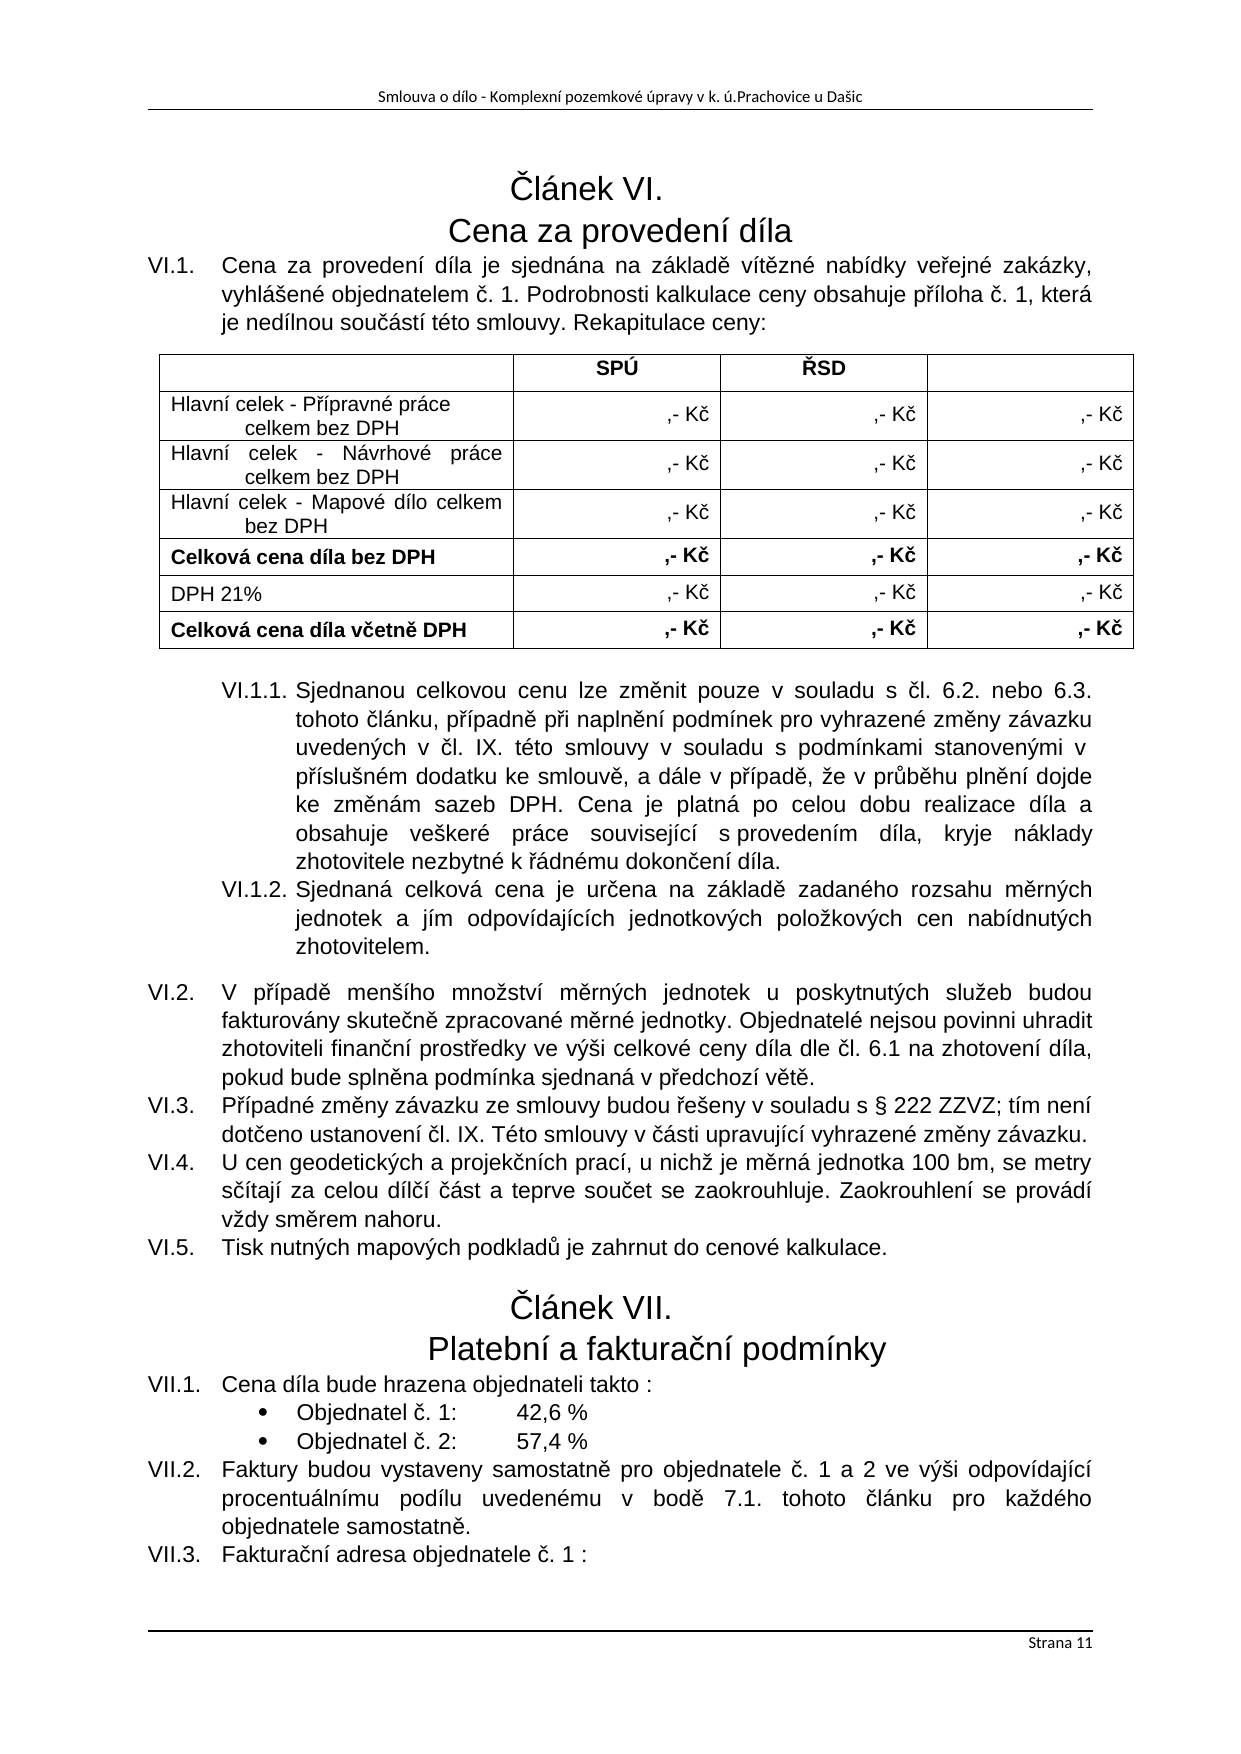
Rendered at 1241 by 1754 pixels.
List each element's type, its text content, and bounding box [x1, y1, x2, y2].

table_cell ,- Kč [514, 392, 720, 440]
list Cena za provedení díla je sjednána na základě vítězné nabídky veřejné zakázky, vyhlášené objednatelem č. 1. Podrobnosti kalkulace ceny obsahuje příloha č. 1, která je nedílnou součástí této smlouvy. Rekapitulace ceny: [148, 252, 1093, 336]
table_cell Celková cena díla včetně DPH [160, 612, 513, 648]
text Sjednanou celkovou cenu lze změnit pouze v souladu s čl. 6.2. nebo 6.3. tohoto článku, případně při naplnění podmínek pro vyhrazené změny závazku uvedených v čl. IX. této smlouvy v souladu s podmínkami stanovenými v příslušném dodatku ke smlouvě, a dále v případě, že v průběhu plnění dojde ke změnám sazeb DPH. Cena je platná po celou dobu realizace díla a obsahuje veškeré práce související s provedením díla, kryje náklady zhotovitele nezbytné k řádnému dokončení díla. [221, 677, 1093, 874]
list V případě menšího množství měrných jednotek u poskytnutých služeb budou fakturovány skutečně zpracované měrné jednotky. Objednatelé nejsou povinni uhradit zhotoviteli finanční prostředky ve výši celkové ceny díla dle čl. 6.1 na zhotovení díla, pokud bude splněna podmínka sjednaná v předchozí větě. [148, 978, 1093, 1090]
table_header [928, 355, 1133, 391]
table_cell ,- Kč [928, 539, 1133, 574]
table_cell ,- Kč [721, 576, 927, 611]
table_cell ,- Kč [928, 576, 1133, 611]
table_header SPÚ [514, 355, 720, 391]
table_cell Hlavní celek - Návrhové práce celkem bez DPH [160, 441, 513, 489]
table_cell ,- Kč [721, 490, 927, 538]
list Objednatel č. 1: 42,6 % [259, 1399, 1093, 1426]
subtitle Cena za provedení díla [148, 169, 1093, 249]
list Faktury budou vystaveny samostatně pro objednatele č. 1 a 2 ve výši odpovídající procentuálnímu podílu uvedenému v bodě 7.1. tohoto článku pro každého objednatele samostatně. [148, 1456, 1093, 1539]
table_cell ,- Kč [514, 490, 720, 538]
table_cell Hlavní celek - Mapové dílo celkem bez DPH [160, 490, 513, 538]
table_cell ,- Kč [928, 490, 1133, 538]
table_cell Hlavní celek - Přípravné práce celkem bez DPH [160, 392, 513, 440]
table_cell Celková cena díla bez DPH [160, 539, 513, 574]
table_cell ,- Kč [928, 392, 1133, 440]
table_cell ,- Kč [928, 612, 1133, 648]
list Cena díla bude hrazena objednateli takto : [148, 1371, 1093, 1397]
table_cell ,- Kč [514, 441, 720, 489]
table_cell DPH 21% [160, 576, 513, 611]
table_cell ,- Kč [721, 392, 927, 440]
list Případné změny závazku ze smlouvy budou řešeny v souladu s § 222 ZZVZ; tím není dotčeno ustanovení čl. IX. Této smlouvy v části upravující vyhrazené změny závazku. [148, 1092, 1093, 1147]
table_cell ,- Kč [721, 539, 927, 574]
table_cell ,- Kč [514, 576, 720, 611]
table_cell ,- Kč [721, 612, 927, 648]
table_cell ,- Kč [928, 441, 1133, 489]
table_header ŘSD [721, 355, 927, 391]
table_header [160, 355, 513, 391]
subtitle Platební a fakturační podmínky [148, 1288, 1093, 1368]
list Tisk nutných mapových podkladů je zahrnut do cenové kalkulace. [148, 1234, 1093, 1261]
text Sjednaná celková cena je určena na základě zadaného rozsahu měrných jednotek a jím odpovídajících jednotkových položkových cen nabídnutých zhotovitelem. [221, 876, 1093, 960]
list U cen geodetických a projekčních prací, u nichž je měrná jednotka 100 bm, se metry sčítají za celou dílčí část a teprve součet se zaokrouhluje. Zaokrouhlení se provádí vždy směrem nahoru. [148, 1149, 1093, 1232]
table_cell ,- Kč [514, 612, 720, 648]
list Objednatel č. 2: 57,4 % [259, 1428, 1093, 1454]
table_cell ,- Kč [514, 539, 720, 574]
list Fakturační adresa objednatele č. 1 : [148, 1541, 1093, 1568]
table_cell ,- Kč [721, 441, 927, 489]
